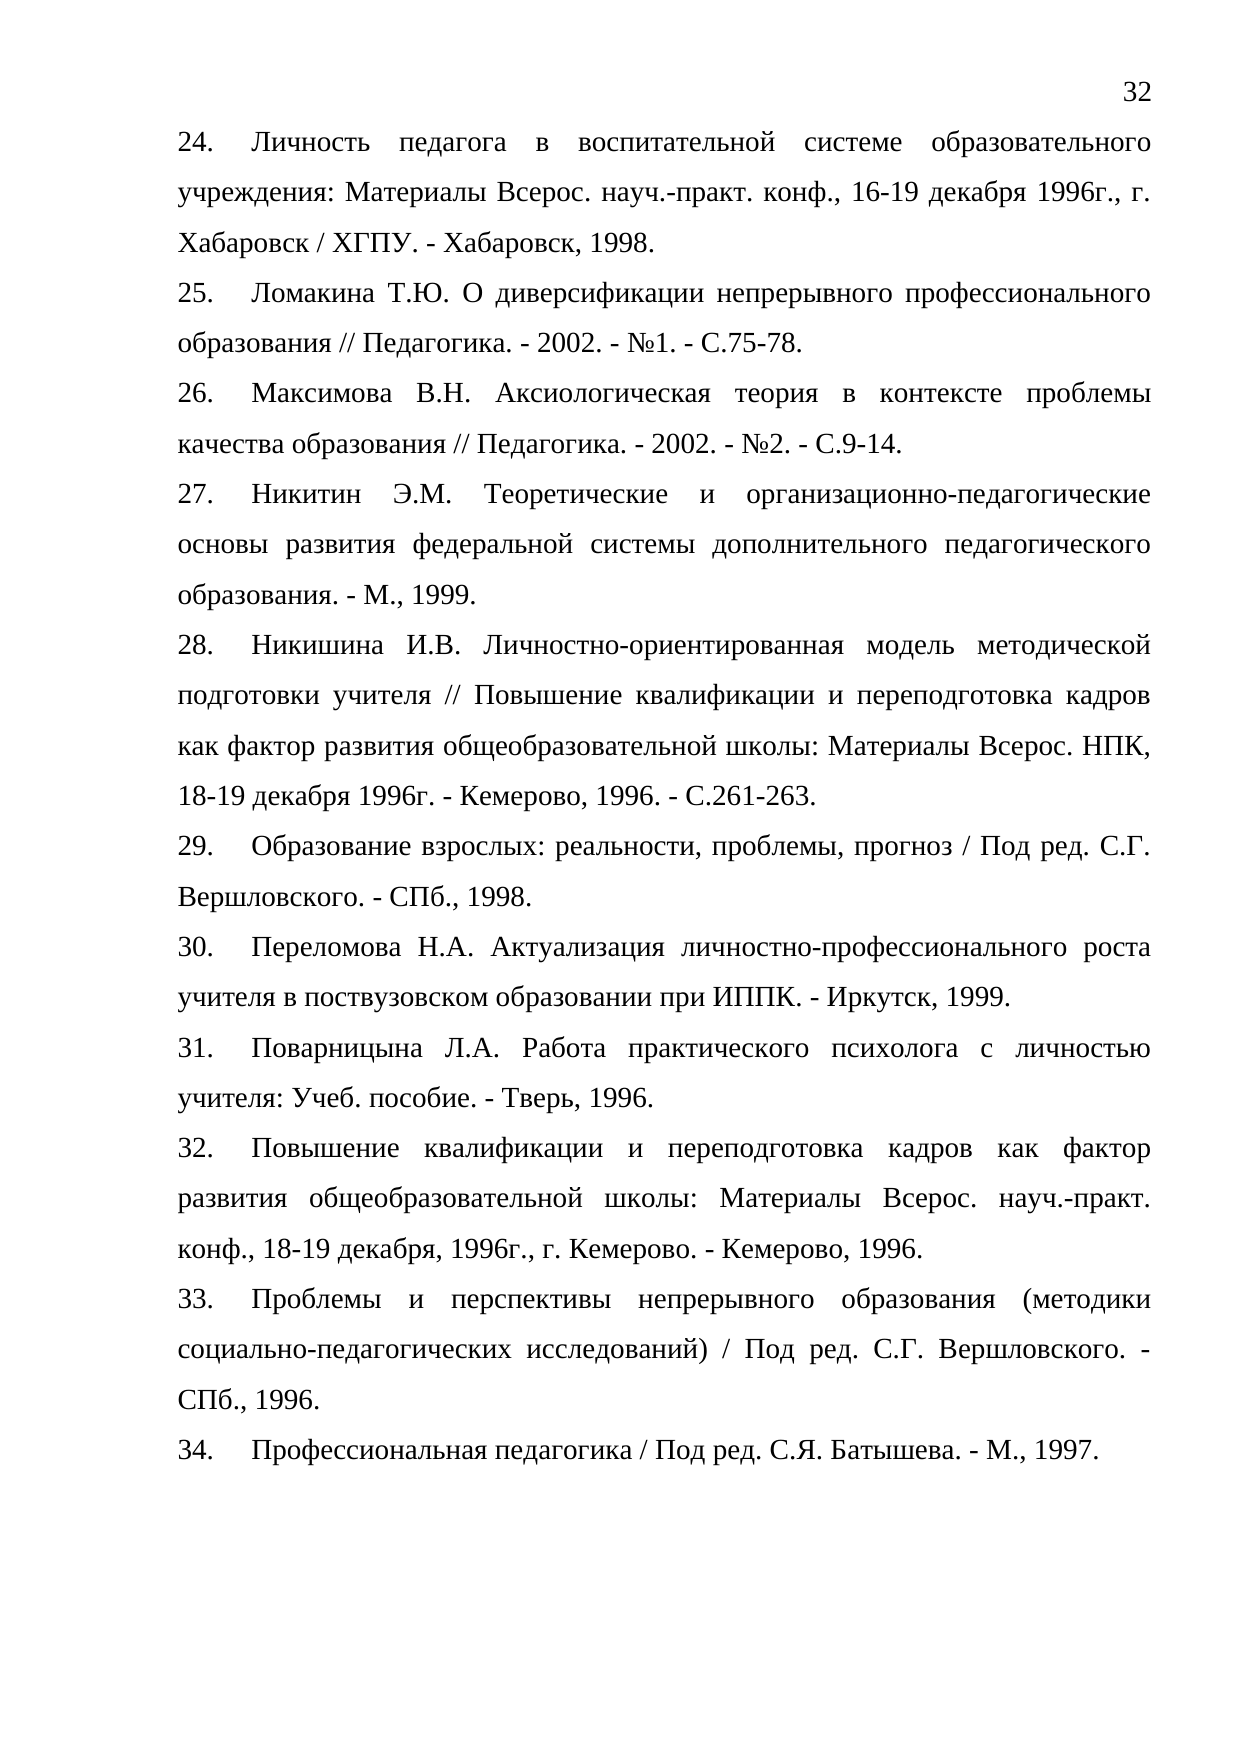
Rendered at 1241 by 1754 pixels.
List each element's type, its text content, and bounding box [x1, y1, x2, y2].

text Личность педагога в воспитательной системе образовательного учреждения: Материалы Всерос. науч.-практ. конф., 16-19 декабря 1996г., г. Хабаровск / ХГПУ. - Хабаровск, 1998. [177, 124, 1152, 258]
text Проблемы и перспективы непрерывного образования (методики социально-педагогических исследований) / Под ред. С.Г. Вершловского. - СПб., 1996. [177, 1281, 1152, 1415]
text Максимова В.Н. Аксиологическая теория в контексте проблемы качества образования // Педагогика. - 2002. - №2. - С.9-14. [177, 376, 1152, 459]
text Переломова Н.А. Актуализация личностно-профессионального роста учителя в поствузовском образовании при ИППК. - Иркутск, 1999. [177, 929, 1152, 1013]
text Повышение квалификации и переподготовка кадров как фактор развития общеобразовательной школы: Материалы Всерос. науч.-практ. конф., 18-19 декабря, 1996г., г. Кемерово. - Кемерово, 1996. [177, 1130, 1152, 1264]
text Профессиональная педагогика / Под ред. С.Я. Батышева. - М., 1997. [177, 1432, 1152, 1466]
text Поварницына Л.А. Работа практического психолога с личностью учителя: Учеб. пособие. - Тверь, 1996. [177, 1030, 1152, 1113]
text Никитин Э.М. Теоретические и организационно-педагогические основы развития федеральной системы дополнительного педагогического образования. - М., 1999. [177, 476, 1152, 610]
text Ломакина Т.Ю. О диверсификации непрерывного профессионального образования // Педагогика. - 2002. - №1. - С.75-78. [177, 275, 1152, 359]
text Образование взрослых: реальности, проблемы, прогноз / Под ред. С.Г. Вершловского. - СПб., 1998. [177, 828, 1152, 912]
text Никишина И.В. Личностно-ориентированная модель методической подготовки учителя // Повышение квалификации и переподготовка кадров как фактор развития общеобразовательной школы: Материалы Всерос. НПК, 18-19 декабря 1996г. - Кемерово, 1996. - С.261-263. [177, 627, 1152, 812]
